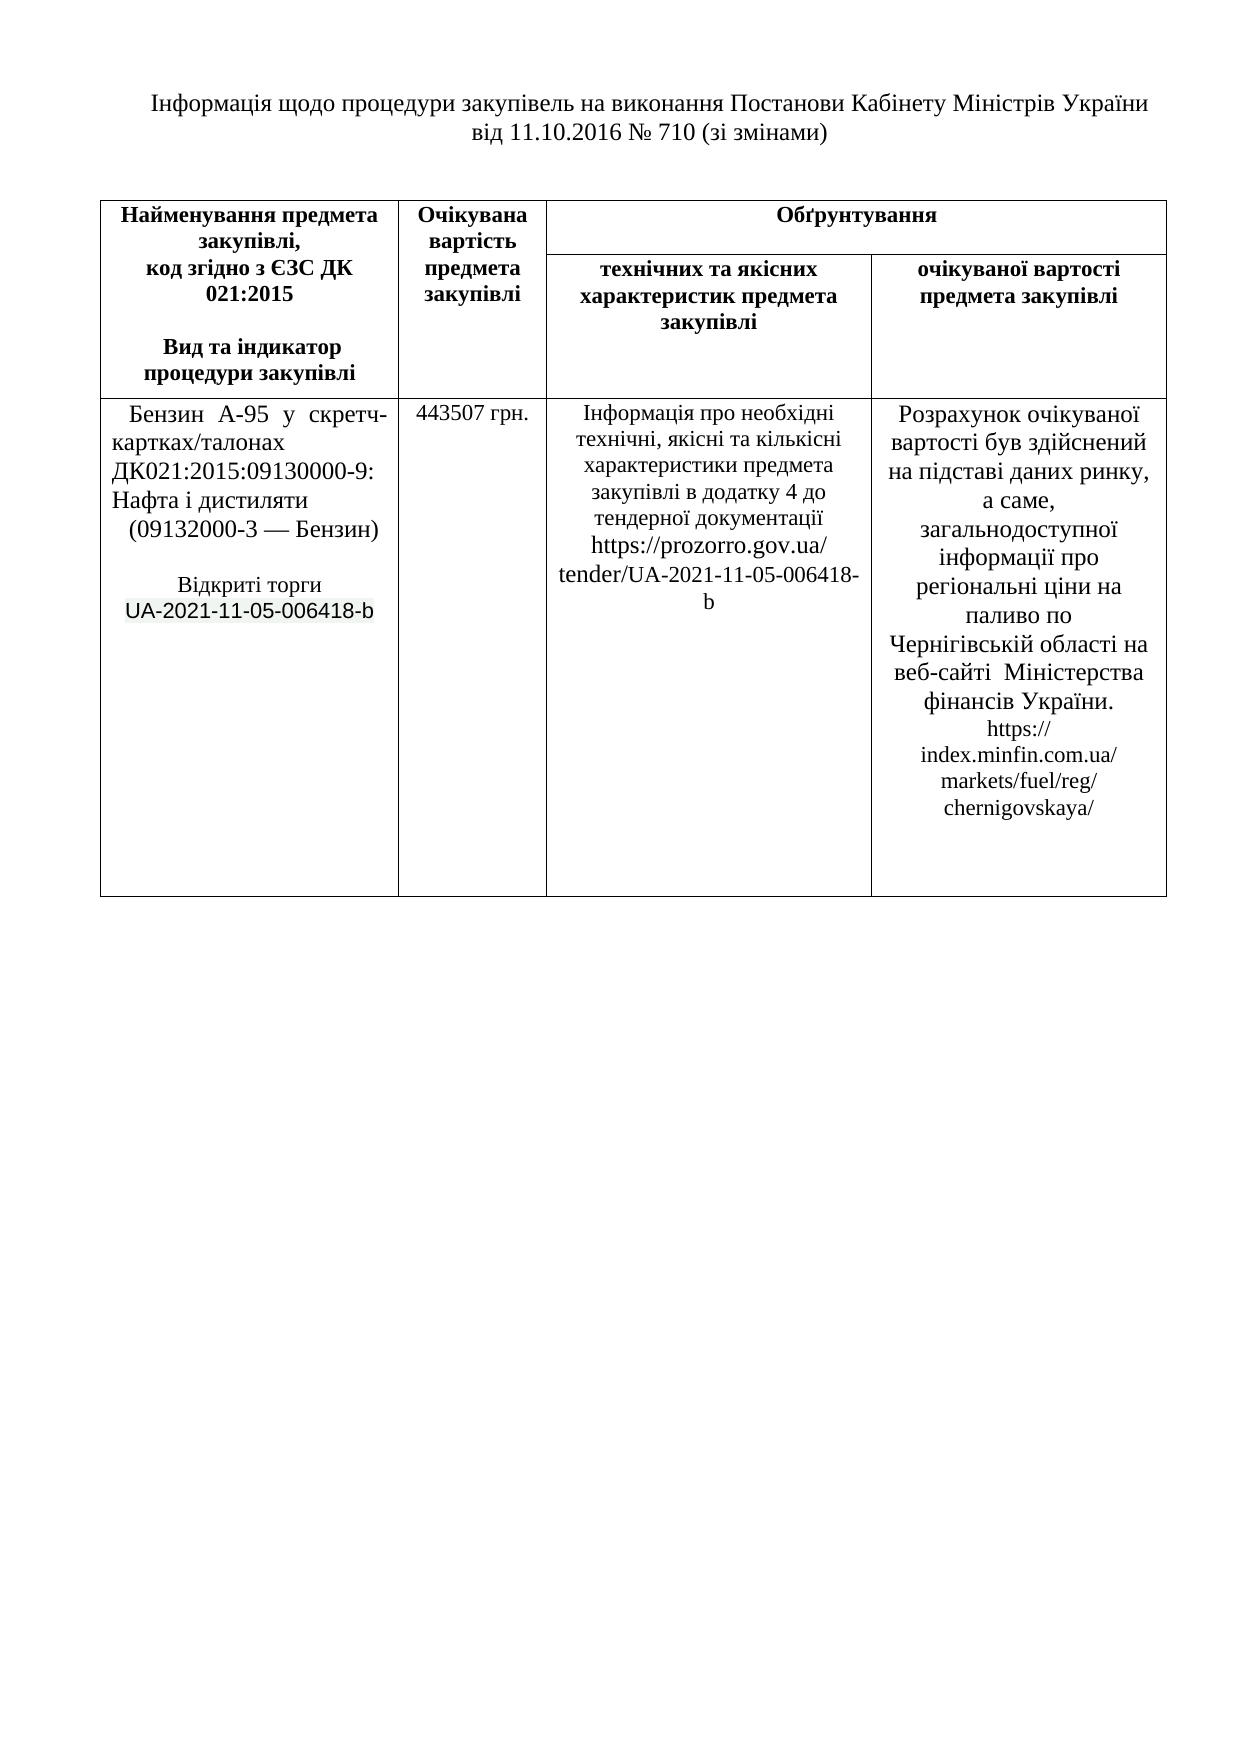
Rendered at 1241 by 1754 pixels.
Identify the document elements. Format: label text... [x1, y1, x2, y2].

table_cell технічних та якісних характеристик предмета закупівлі [547, 255, 871, 398]
table_cell 443507 грн. [399, 399, 546, 896]
table_cell Інформація про необхідні технічні, якісні та кількісні характеристики предмета закупівлі в додатку 4 до тендерної документації https://prozorro.gov.ua/tender/UA-2021-11-05-006418-b [547, 399, 871, 896]
table_cell очікуваної вартості предмета закупівлі [872, 255, 1166, 398]
text Інформація щодо процедури закупівель на виконання Постанови Кабінету Міністрів України [148, 88, 1152, 117]
text від 11.10.2016 № 710 (зі змінами) [148, 117, 1152, 146]
table_header Обґрунтування [547, 201, 1166, 254]
table_header Найменування предмета закупівлі, код згідно з ЄЗС ДК 021:2015 Вид та індикатор процедури закупівлі [101, 201, 398, 398]
table_cell Бензин А-95 у скретч-картках/талонах ДК021:2015:09130000-9: Нафта і дистиляти (09132000-3 — Бензин) Відкриті торги UA-2021-11-05-006418-b [101, 399, 398, 896]
table_cell Розрахунок очікуваної вартості був здійснений на підставі даних ринку, а саме, загальнодоступної інформації про регіональні ціни на паливо по Чернігівській області на веб-сайті Міністерства фінансів України. https://index.minfin.com.ua/markets/fuel/reg/chernigovskaya/ [872, 399, 1166, 896]
table_header Очікувана вартість предмета закупівлі [399, 201, 546, 398]
